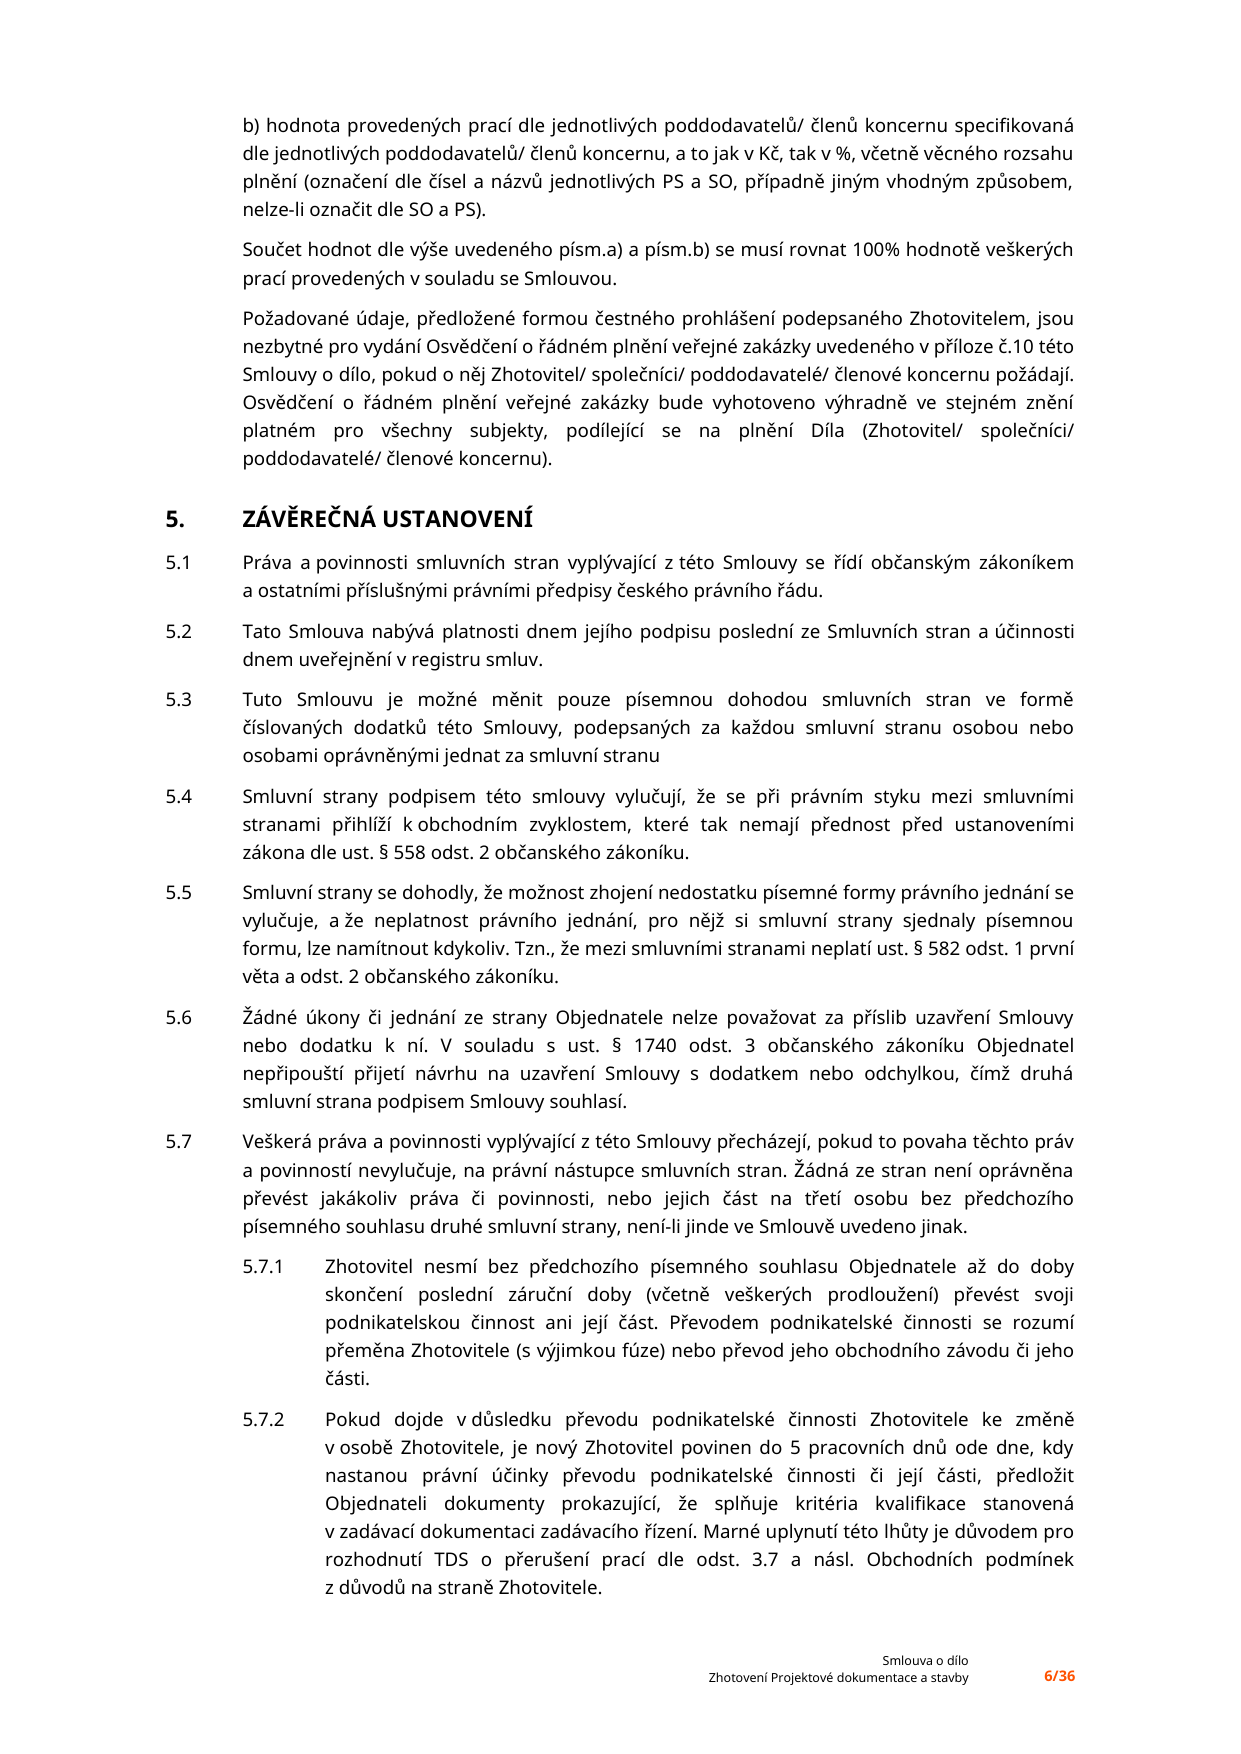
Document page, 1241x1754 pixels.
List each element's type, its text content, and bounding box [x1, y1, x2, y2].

text Práva a povinnosti smluvních stran vyplývající z této Smlouvy se řídí občanským zákoníkem a ostatními příslušnými právními předpisy českého právního řádu. [165, 549, 1075, 603]
text Žádné úkony či jednání ze strany Objednatele nelze považovat za příslib uzavření Smlouvy nebo dodatku k ní. V souladu s ust. § 1740 odst. 3 občanského zákoníku Objednatel nepřipouští přijetí návrhu na uzavření Smlouvy s dodatkem nebo odchylkou, čímž druhá smluvní strana podpisem Smlouvy souhlasí. [165, 1004, 1075, 1114]
text ZÁVĚREČNÁ USTANOVENÍ [165, 503, 1075, 534]
list Zhotovitel nesmí bez předchozího písemného souhlasu Objednatele až do doby skončení poslední záruční doby (včetně veškerých prodloužení) převést svoji podnikatelskou činnost ani její část. Převodem podnikatelské činnosti se rozumí přeměna Zhotovitele (s výjimkou fúze) nebo převod jeho obchodního závodu či jeho části. [242, 1253, 1075, 1391]
list b) hodnota provedených prací dle jednotlivých poddodavatelů/ členů koncernu specifikovaná dle jednotlivých poddodavatelů/ členů koncernu, a to jak v Kč, tak v %, včetně věcného rozsahu plnění (označení dle čísel a názvů jednotlivých PS a SO, případně jiným vhodným způsobem, nelze-li označit dle SO a PS). [242, 112, 1075, 222]
list Veškerá práva a povinnosti vyplývající z této Smlouvy přecházejí, pokud to povaha těchto práv a povinností nevylučuje, na právní nástupce smluvních stran. Žádná ze stran není oprávněna převést jakákoliv práva či povinnosti, nebo jejich část na třetí osobu bez předchozího písemného souhlasu druhé smluvní strany, není-li jinde ve Smlouvě uvedeno jinak. [165, 1129, 1075, 1238]
list Požadované údaje, předložené formou čestného prohlášení podepsaného Zhotovitelem, jsou nezbytné pro vydání Osvědčení o řádném plnění veřejné zakázky uvedeného v příloze č.10 této Smlouvy o dílo, pokud o něj Zhotovitel/ společníci/ poddodavatelé/ členové koncernu požádají. Osvědčení o řádném plnění veřejné zakázky bude vyhotoveno výhradně ve stejném znění platném pro všechny subjekty, podílející se na plnění Díla (Zhotovitel/ společníci/ poddodavatelé/ členové koncernu). [242, 305, 1075, 471]
list Součet hodnot dle výše uvedeného písm.a) a písm.b) se musí rovnat 100% hodnotě veškerých prací provedených v souladu se Smlouvou. [242, 237, 1075, 290]
text Tato Smlouva nabývá platnosti dnem jejího podpisu poslední ze Smluvních stran a účinnosti dnem uveřejnění v registru smluv. [165, 618, 1075, 672]
text Tuto Smlouvu je možné měnit pouze písemnou dohodou smluvních stran ve formě číslovaných dodatků této Smlouvy, podepsaných za každou smluvní stranu osobou nebo osobami oprávněnými jednat za smluvní stranu [165, 687, 1075, 768]
list Pokud dojde v důsledku převodu podnikatelské činnosti Zhotovitele ke změně v osobě Zhotovitele, je nový Zhotovitel povinen do 5 pracovních dnů ode dne, kdy nastanou právní účinky převodu podnikatelské činnosti či její části, předložit Objednateli dokumenty prokazující, že splňuje kritéria kvalifikace stanovená v zadávací dokumentaci zadávacího řízení. Marné uplynutí této lhůty je důvodem pro rozhodnutí TDS o přerušení prací dle odst. 3.7 a násl. Obchodních podmínek z důvodů na straně Zhotovitele. [242, 1406, 1075, 1600]
text Smluvní strany podpisem této smlouvy vylučují, že se při právním styku mezi smluvními stranami přihlíží k obchodním zvyklostem, které tak nemají přednost před ustanoveními zákona dle ust. § 558 odst. 2 občanského zákoníku. [165, 783, 1075, 865]
text Smluvní strany se dohodly, že možnost zhojení nedostatku písemné formy právního jednání se vylučuje, a že neplatnost právního jednání, pro nějž si smluvní strany sjednaly písemnou formu, lze namítnout kdykoliv. Tzn., že mezi smluvními stranami neplatí ust. § 582 odst. 1 první věta a odst. 2 občanského zákoníku. [165, 880, 1075, 989]
